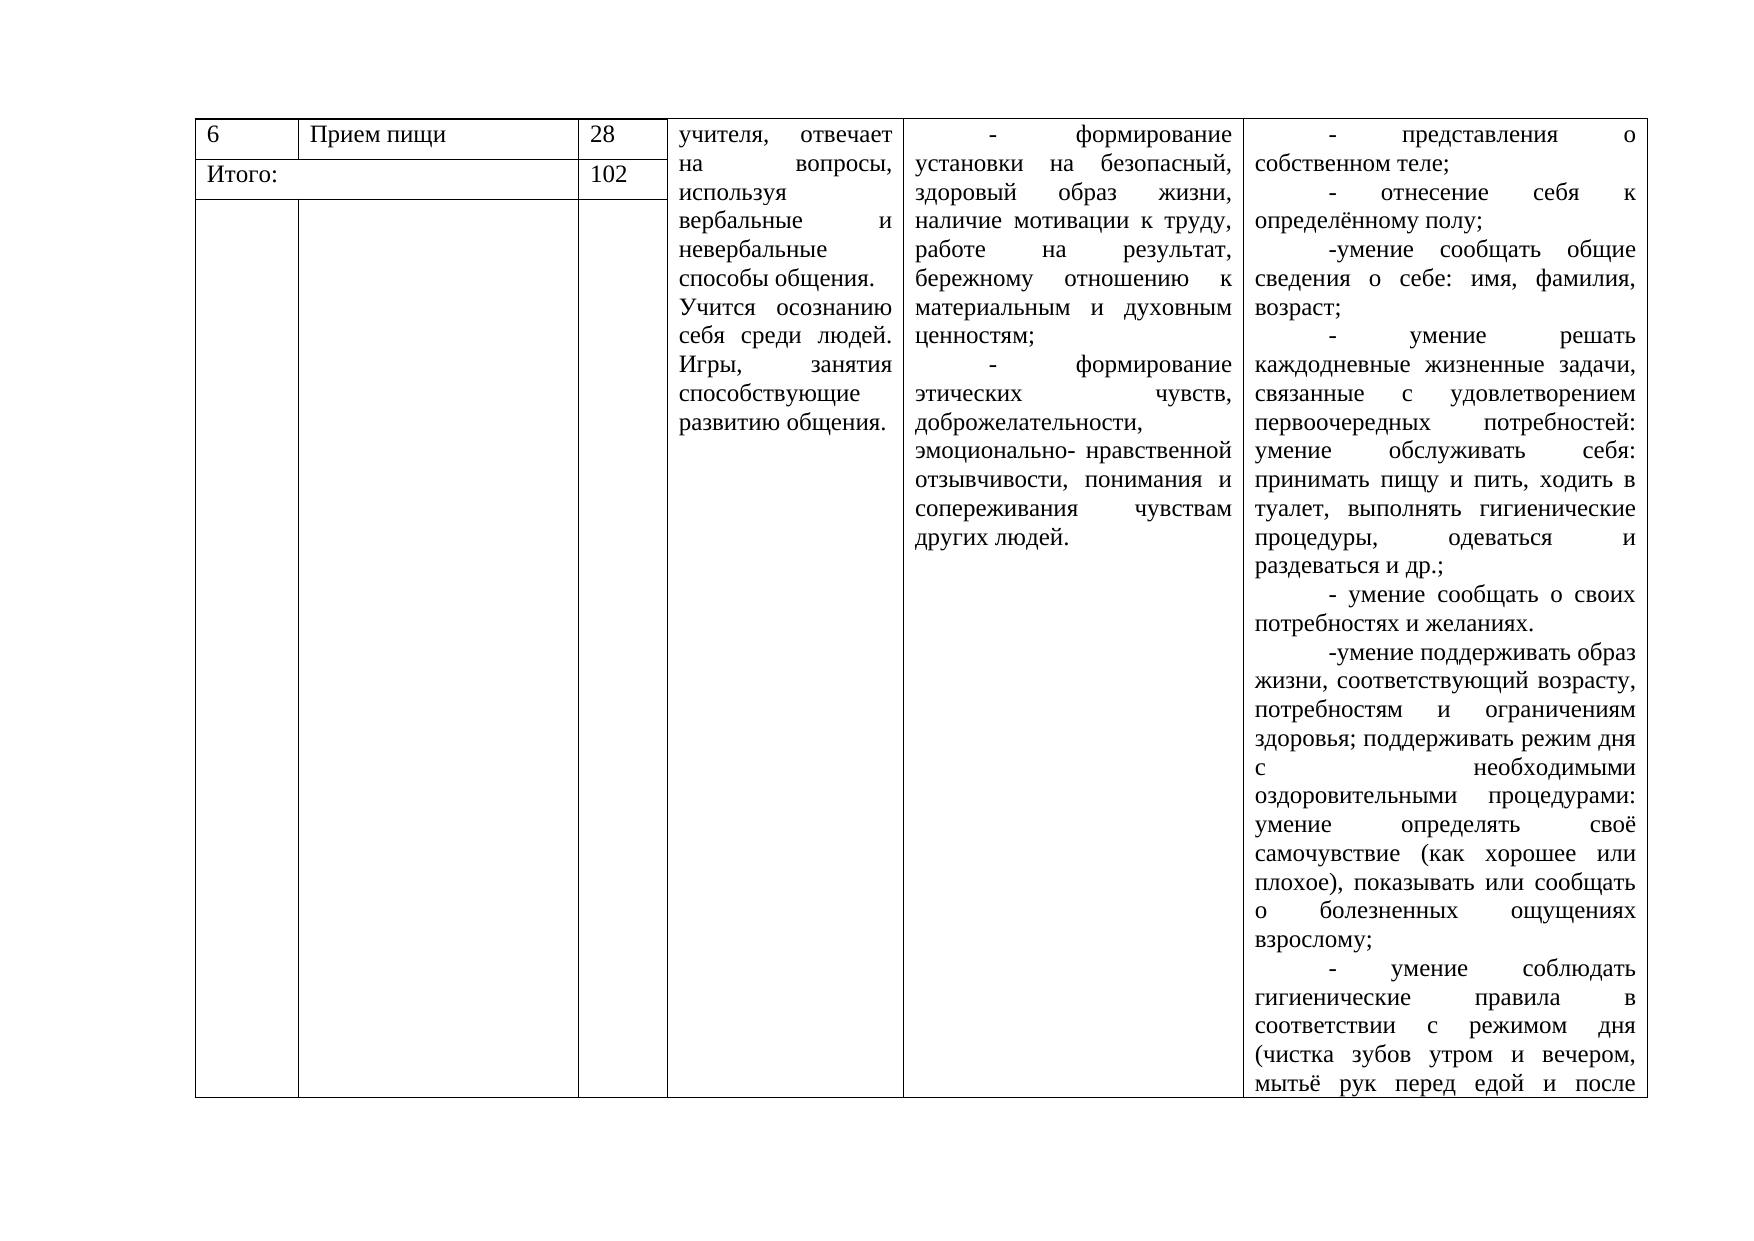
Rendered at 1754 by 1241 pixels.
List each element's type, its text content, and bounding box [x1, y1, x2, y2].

table_cell 6 [196, 120, 298, 158]
table_cell [579, 200, 667, 1097]
table_cell [299, 200, 578, 1097]
table_cell 28 [579, 120, 667, 158]
table_cell 102 [579, 160, 667, 198]
table_cell Прием пищи [299, 120, 578, 158]
table_cell [196, 200, 298, 1097]
table_cell Итого: [196, 160, 578, 198]
